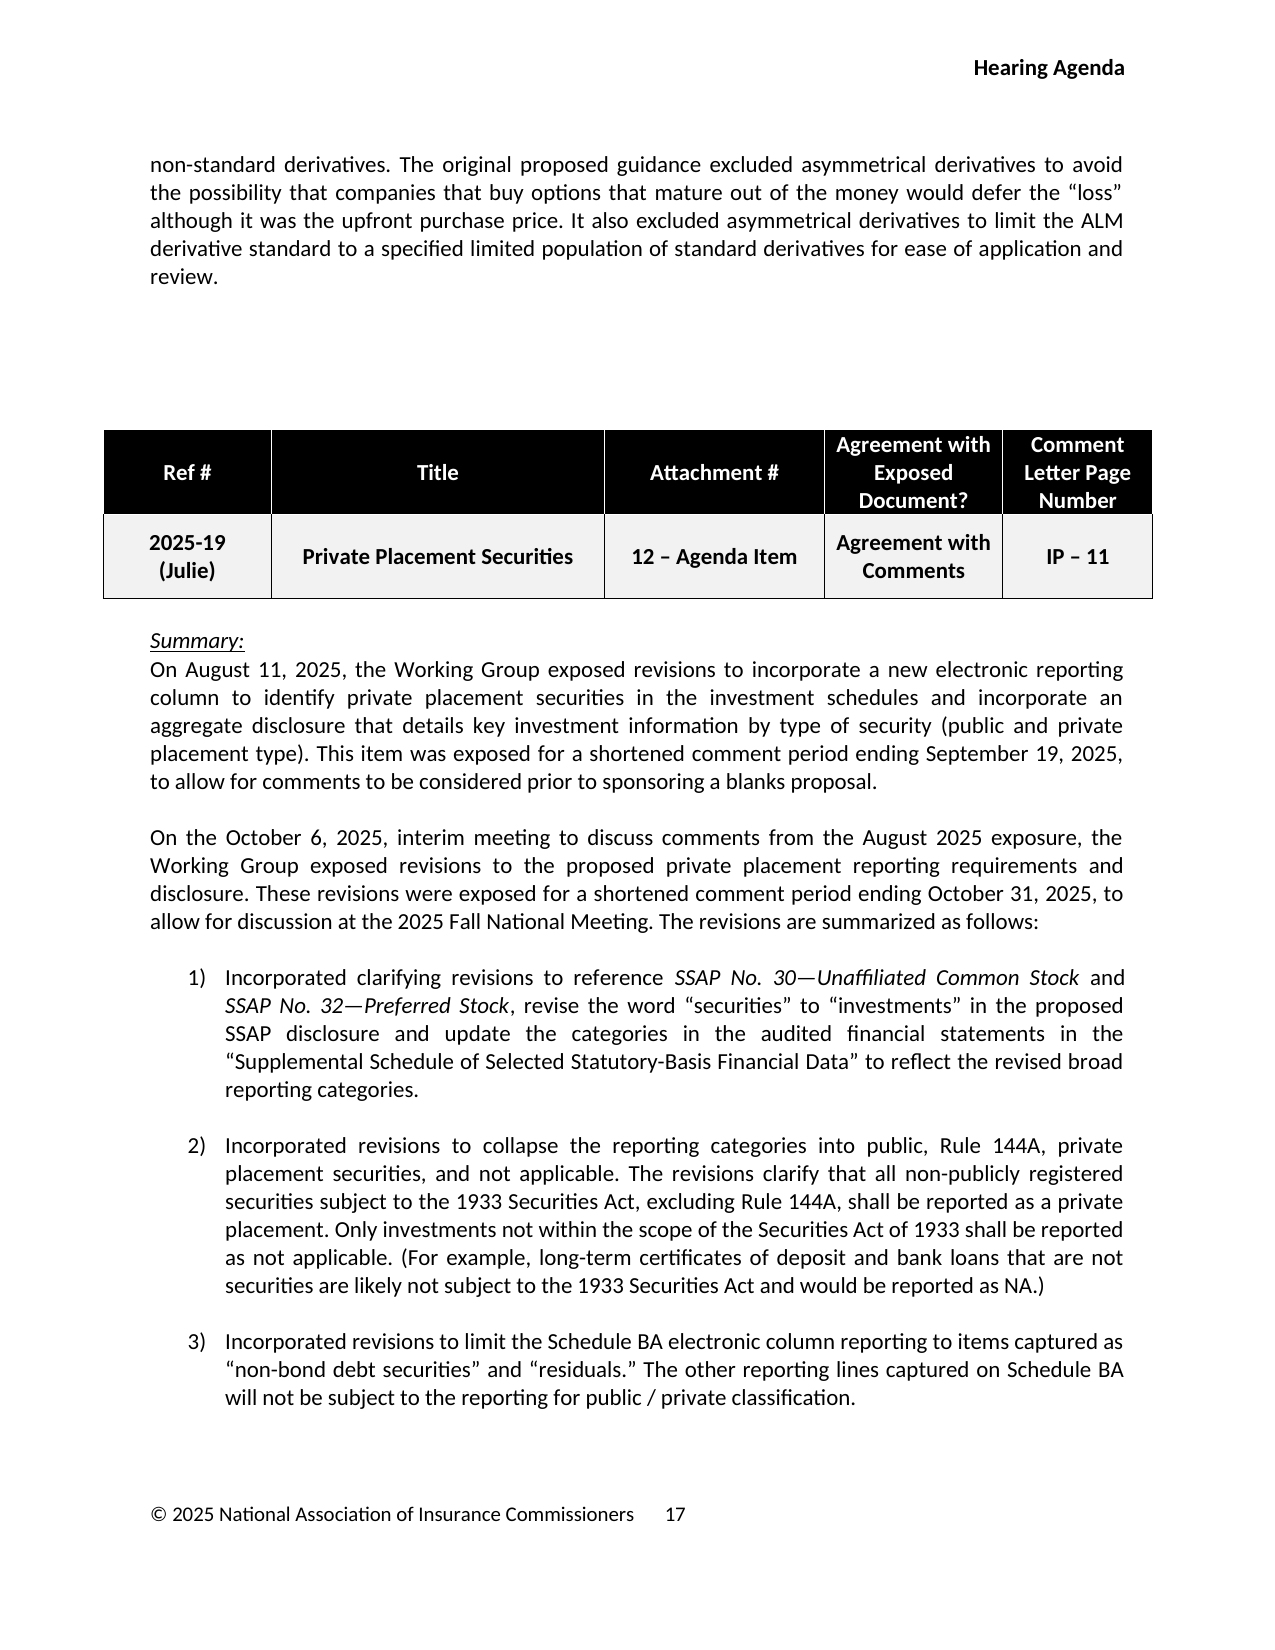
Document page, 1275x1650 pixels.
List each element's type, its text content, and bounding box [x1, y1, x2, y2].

table_header Agreement with Exposed Document? [825, 430, 1002, 514]
table_header Ref # [104, 430, 271, 514]
list Incorporated clarifying revisions to reference SSAP No. 30—Unaffiliated Common Stock and SSAP No. 32—Preferred Stock, revise the word “securities” to “investments” in the proposed SSAP disclosure and update the categories in the audited financial statements in the “Supplemental Schedule of Selected Statutory-Basis Financial Data” to reflect the revised broad reporting categories. [187, 963, 1125, 1103]
table_cell 2025-19 (Julie) [104, 515, 271, 598]
text Summary: [150, 627, 1125, 655]
list Incorporated revisions to collapse the reporting categories into public, Rule 144A, private placement securities, and not applicable. The revisions clarify that all non-publicly registered securities subject to the 1933 Securities Act, excluding Rule 144A, shall be reported as a private placement. Only investments not within the scope of the Securities Act of 1933 shall be reported as not applicable. (For example, long-term certificates of deposit and bank loans that are not securities are likely not subject to the 1933 Securities Act and would be reported as NA.) [187, 1131, 1125, 1299]
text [150, 150, 1125, 290]
table_header Comment Letter Page Number [1003, 430, 1152, 514]
table_cell 12 – Agenda Item [605, 515, 824, 598]
table_cell Agreement with Comments [825, 515, 1002, 598]
text On the October 6, 2025, interim meeting to discuss comments from the August 2025 exposure, the Working Group exposed revisions to the proposed private placement reporting requirements and disclosure. These revisions were exposed for a shortened comment period ending October 31, 2025, to allow for discussion at the 2025 Fall National Meeting. The revisions are summarized as follows: [150, 823, 1125, 935]
table_header Title [272, 430, 604, 514]
text On August 11, 2025, the Working Group exposed revisions to incorporate a new electronic reporting column to identify private placement securities in the investment schedules and incorporate an aggregate disclosure that details key investment information by type of security (public and private placement type). This item was exposed for a shortened comment period ending September 19, 2025, to allow for comments to be considered prior to sponsoring a blanks proposal. [150, 655, 1125, 795]
list Incorporated revisions to limit the Schedule BA electronic column reporting to items captured as “non-bond debt securities” and “residuals.” The other reporting lines captured on Schedule BA will not be subject to the reporting for public / private classification. [187, 1327, 1125, 1411]
table_cell Private Placement Securities [272, 515, 604, 598]
table_cell IP – 11 [1003, 515, 1152, 598]
table_header Attachment # [605, 430, 824, 514]
